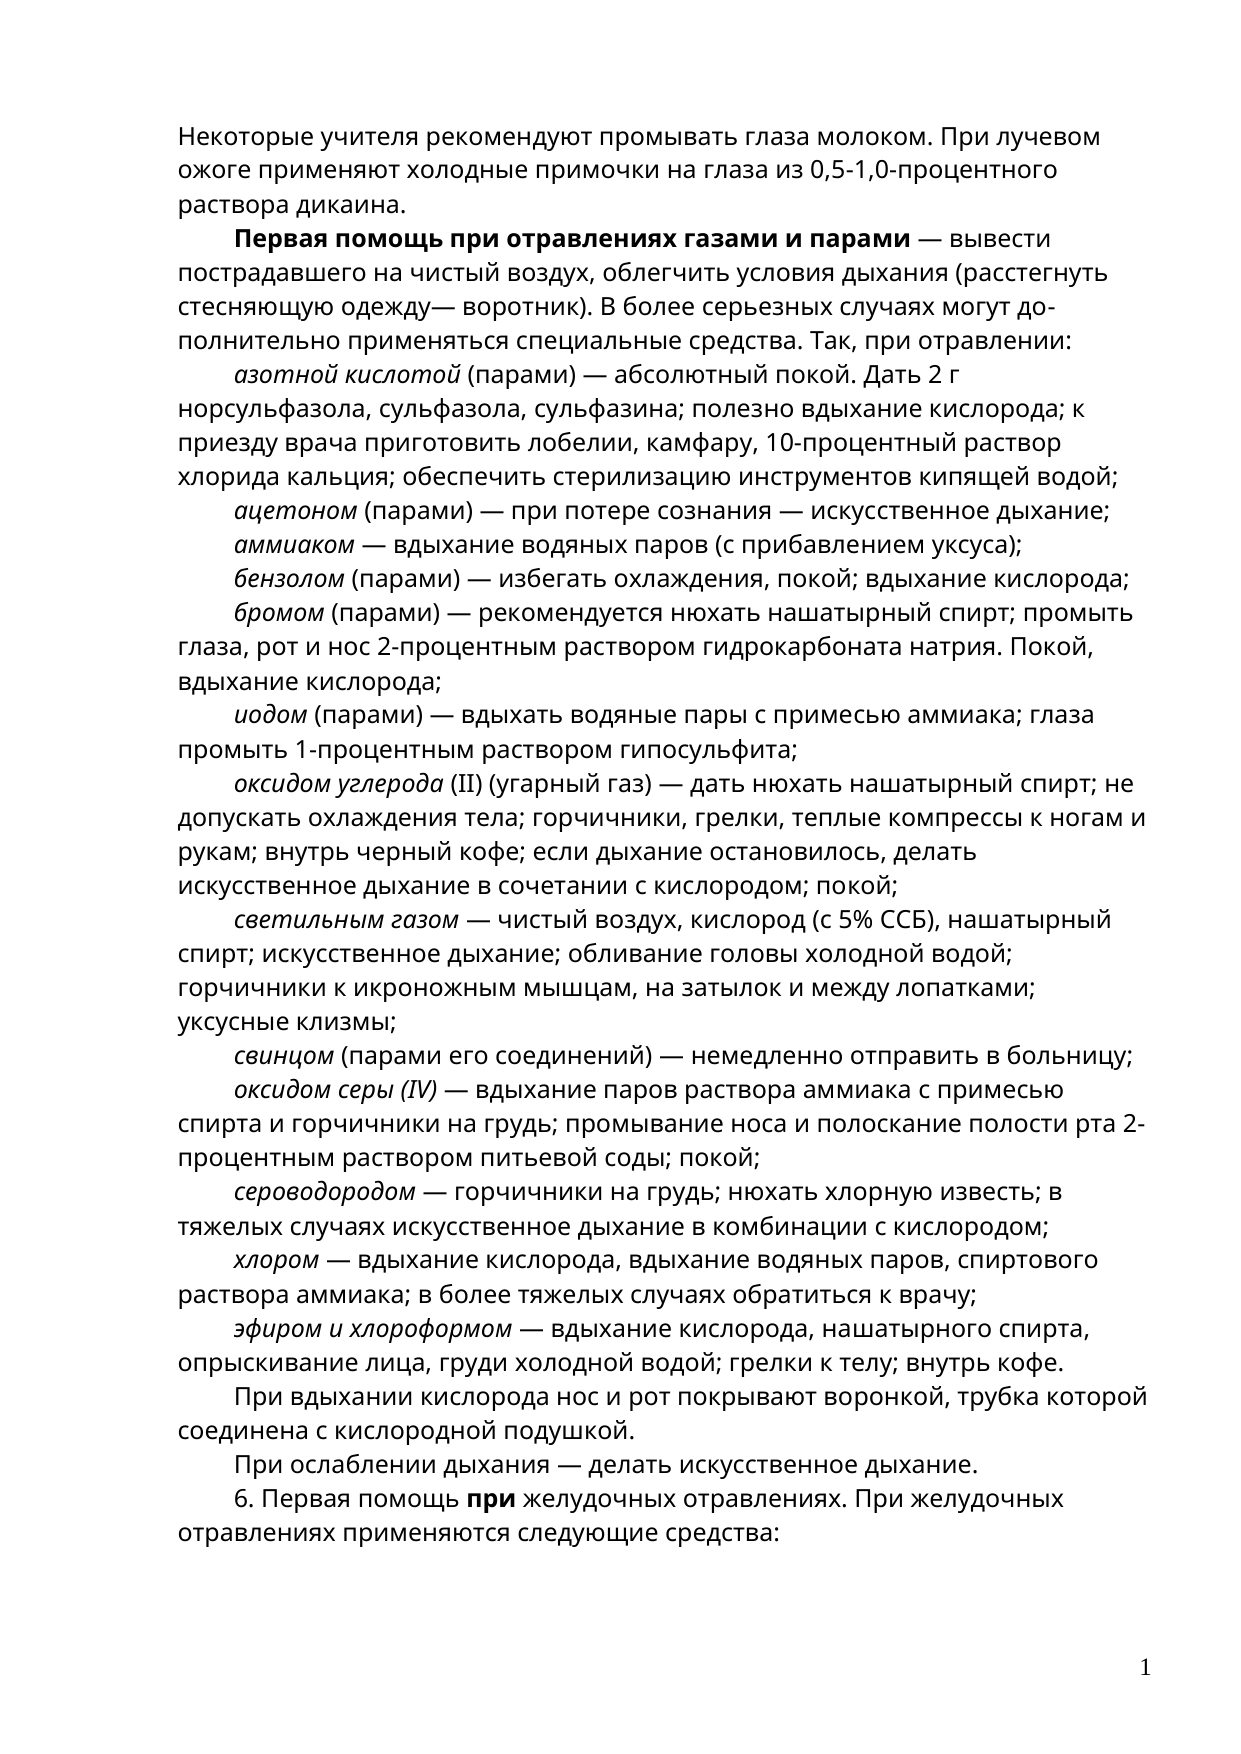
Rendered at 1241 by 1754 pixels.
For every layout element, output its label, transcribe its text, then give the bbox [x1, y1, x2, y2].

text иодом (парами) — вдыхать водяные пары с примесью аммиака; глаза промыть 1-процентным раствором гипосульфита; [177, 697, 1152, 765]
text свинцом (парами его соединений) — немедленно отправить в больницу; [177, 1038, 1152, 1072]
text оксидом серы (IV) — вдыхание паров раствора аммиака с примесью спирта и горчичники на грудь; промывание носа и полоскание полости рта 2-процентным раствором питьевой соды; покой; [177, 1072, 1152, 1174]
text азотной кислотой (парами) — абсолютный покой. Дать 2 г норсульфазола, сульфазола, сульфазина; полезно вдыхание кислорода; к приезду врача приготовить лобелии, камфару, 10-процентный раствор хлорида кальция; обеспечить стерилизацию инструментов кипящей водой; [177, 357, 1152, 493]
text хлором — вдыхание кислорода, вдыхание водяных паров, спиртового раствора аммиака; в более тяжелых случаях обратиться к врачу; [177, 1242, 1152, 1310]
text При ослаблении дыхания — делать искусственное дыхание. [177, 1447, 1152, 1481]
text светильным газом — чистый воздух, кислород (с 5% ССБ), нашатырный спирт; искусственное дыхание; обливание головы холодной водой; горчичники к икроножным мышцам, на затылок и между лопатками; уксусные клизмы; [177, 902, 1152, 1038]
text аммиаком — вдыхание водяных паров (с прибавлением уксуса); [177, 527, 1152, 561]
text эфиром и хлороформом — вдыхание кислорода, нашатырного спирта, опрыскивание лица, груди холодной водой; грелки к телу; внутрь кофе. [177, 1310, 1152, 1378]
text 6. Первая помощь при желудочных отравлениях. При желудочных отравлениях применяются следующие средства: [177, 1481, 1152, 1549]
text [177, 118, 1152, 220]
text Первая помощь при отравлениях газами и парами — вывести пострадавшего на чистый воздух, облегчить условия дыхания (расстегнуть стесняющую одежду— воротник). В более серьезных случаях могут дополнительно применяться специальные средства. Так, при отравлении: [177, 220, 1152, 357]
text бромом (парами) — рекомендуется нюхать нашатырный спирт; промыть глаза, рот и нос 2-процентным раствором гидрокарбоната натрия. Покой, вдыхание кислорода; [177, 595, 1152, 697]
text При вдыхании кислорода нос и рот покрывают воронкой, трубка которой соединена с кислородной подушкой. [177, 1378, 1152, 1447]
text оксидом углерода (II) (угарный газ) — дать нюхать нашатырный спирт; не допускать охлаждения тела; горчичники, грелки, теплые компрессы к ногам и рукам; внутрь черный кофе; если дыхание остановилось, делать искусственное дыхание в сочетании с кислородом; покой; [177, 765, 1152, 902]
text сероводородом — горчичники на грудь; нюхать хлорную известь; в тяжелых случаях искусственное дыхание в комбинации с кислородом; [177, 1174, 1152, 1242]
text бензолом (парами) — избегать охлаждения, покой; вдыхание кислорода; [177, 561, 1152, 595]
text ацетоном (парами) — при потере сознания — искусственное дыхание; [177, 493, 1152, 527]
